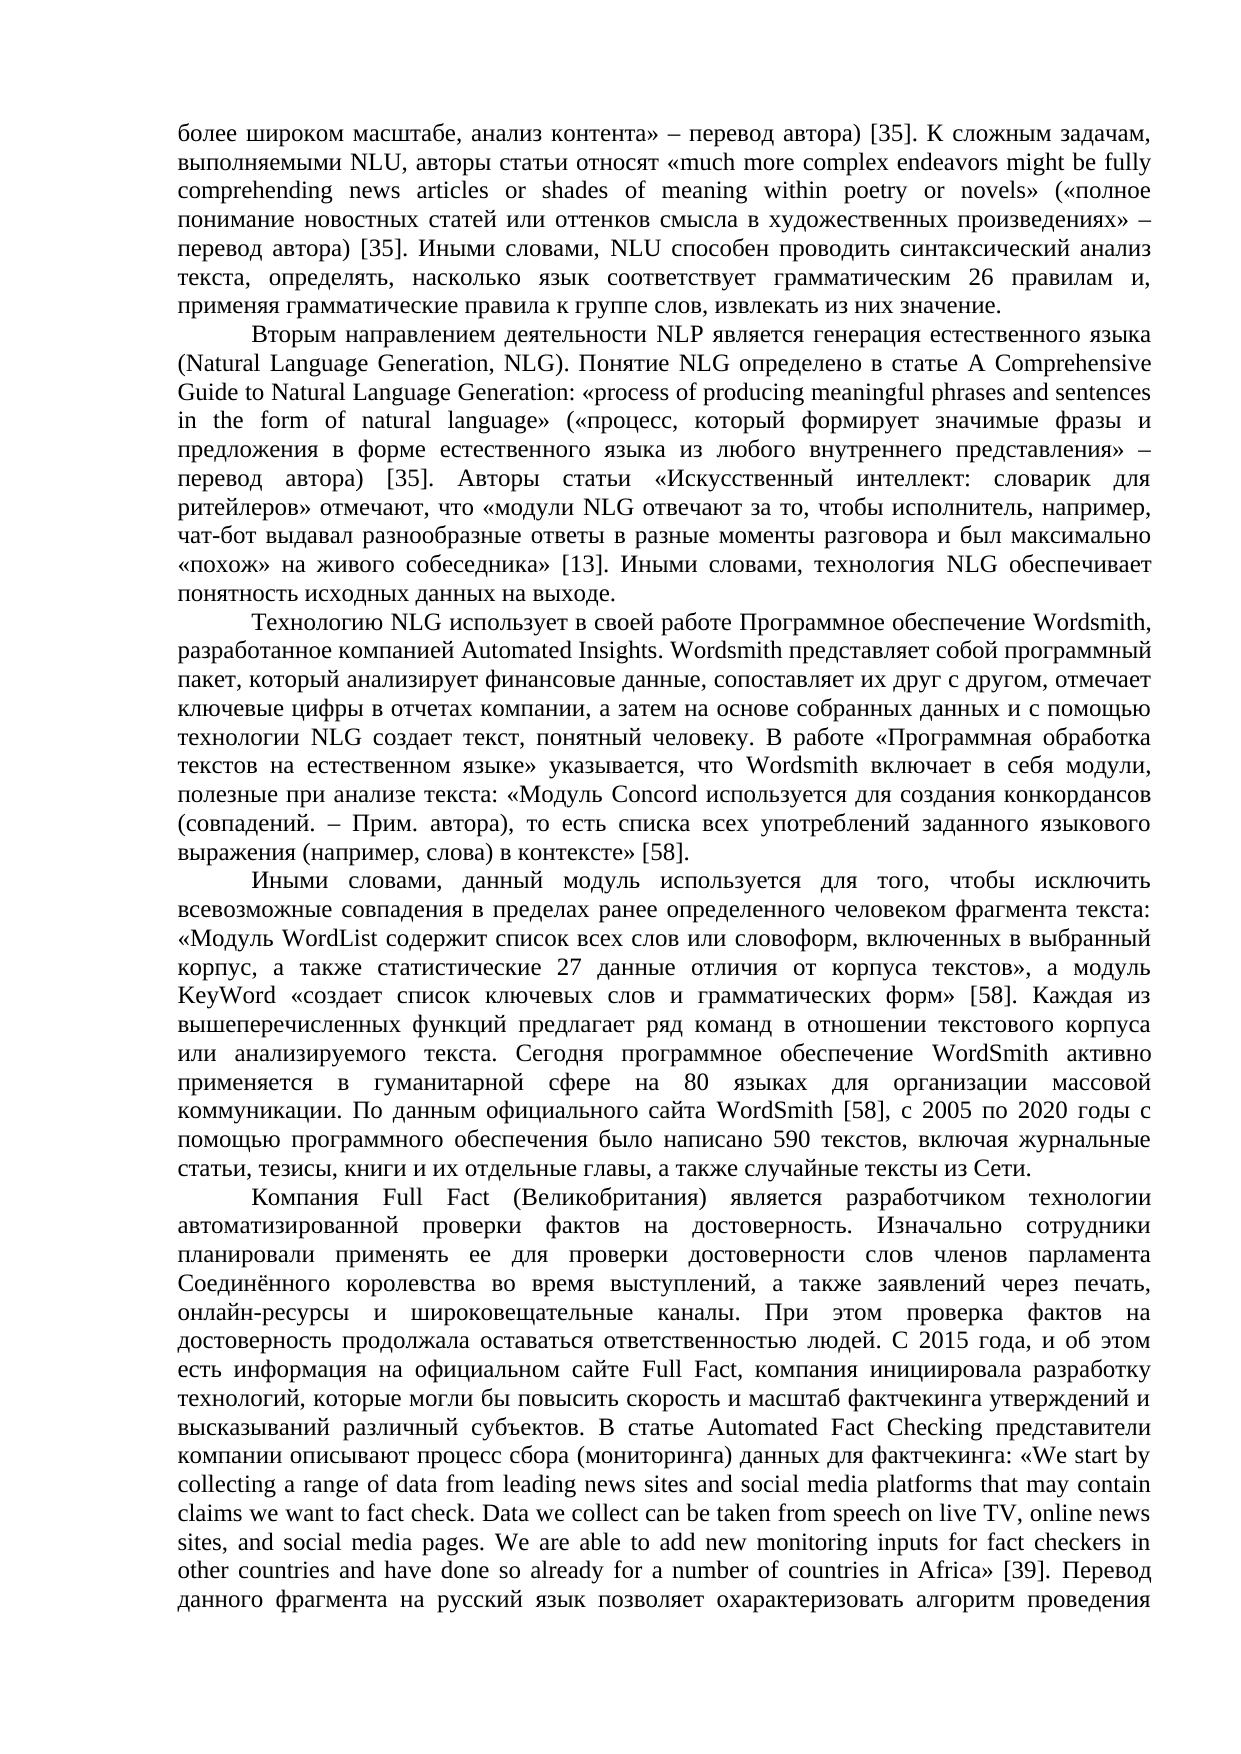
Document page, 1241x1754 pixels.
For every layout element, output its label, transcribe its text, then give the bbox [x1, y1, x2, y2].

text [177, 118, 1152, 319]
text Иными словами, данный модуль используется для того, чтобы исключить всевозможные совпадения в пределах ранее определенного человеком фрагмента текста: «Модуль WordList содержит список всех слов или словоформ, включенных в выбранный корпус, а также статистические 27 данные отличия от корпуса текстов», а модуль KeyWord «создает список ключевых слов и грамматических форм» [58]. Каждая из вышеперечисленных функций предлагает ряд команд в отношении текстового корпуса или анализируемого текста. Сегодня программное обеспечение WordSmith активно применяется в гуманитарной сфере на 80 языках для организации массовой коммуникации. По данным официального сайта WordSmith [58], с 2005 по 2020 годы с помощью программного обеспечения было написано 590 текстов, включая журнальные статьи, тезисы, книги и их отдельные главы, а также случайные тексты из Сети. [177, 866, 1152, 1182]
text Технологию NLG использует в своей работе Программное обеспечение Wordsmith, разработанное компанией Automated Insights. Wordsmith представляет собой программный пакет, который анализирует финансовые данные, сопоставляет их друг с другом, отмечает ключевые цифры в отчетах компании, а затем на основе собранных данных и с помощью технологии NLG создает текст, понятный человеку. В работе «Программная обработка текстов на естественном языке» указывается, что Wordsmith включает в себя модули, полезные при анализе текста: «Модуль Concord используется для создания конкордансов (совпадений. – Прим. автора), то есть списка всех употреблений заданного языкового выражения (например, слова) в контексте» [58]. [177, 607, 1152, 866]
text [177, 1182, 1152, 1613]
text Вторым направлением деятельности NLP является генерация естественного языка (Natural Language Generation, NLG). Понятие NLG определено в статье A Comprehensive Guide to Natural Language Generation: «process of producing meaningful phrases and sentences in the form of natural language» («процесс, который формирует значимые фразы и предложения в форме естественного языка из любого внутреннего представления» – перевод автора) [35]. Авторы статьи «Искусственный интеллект: словарик для ритейлеров» отмечают, что «модули NLG отвечают за то, чтобы исполнитель, например, чат-бот выдавал разнообразные ответы в разные моменты разговора и был максимально «похож» на живого собеседника» [13]. Иными словами, технология NLG обеспечивает понятность исходных данных на выходе. [177, 319, 1152, 607]
